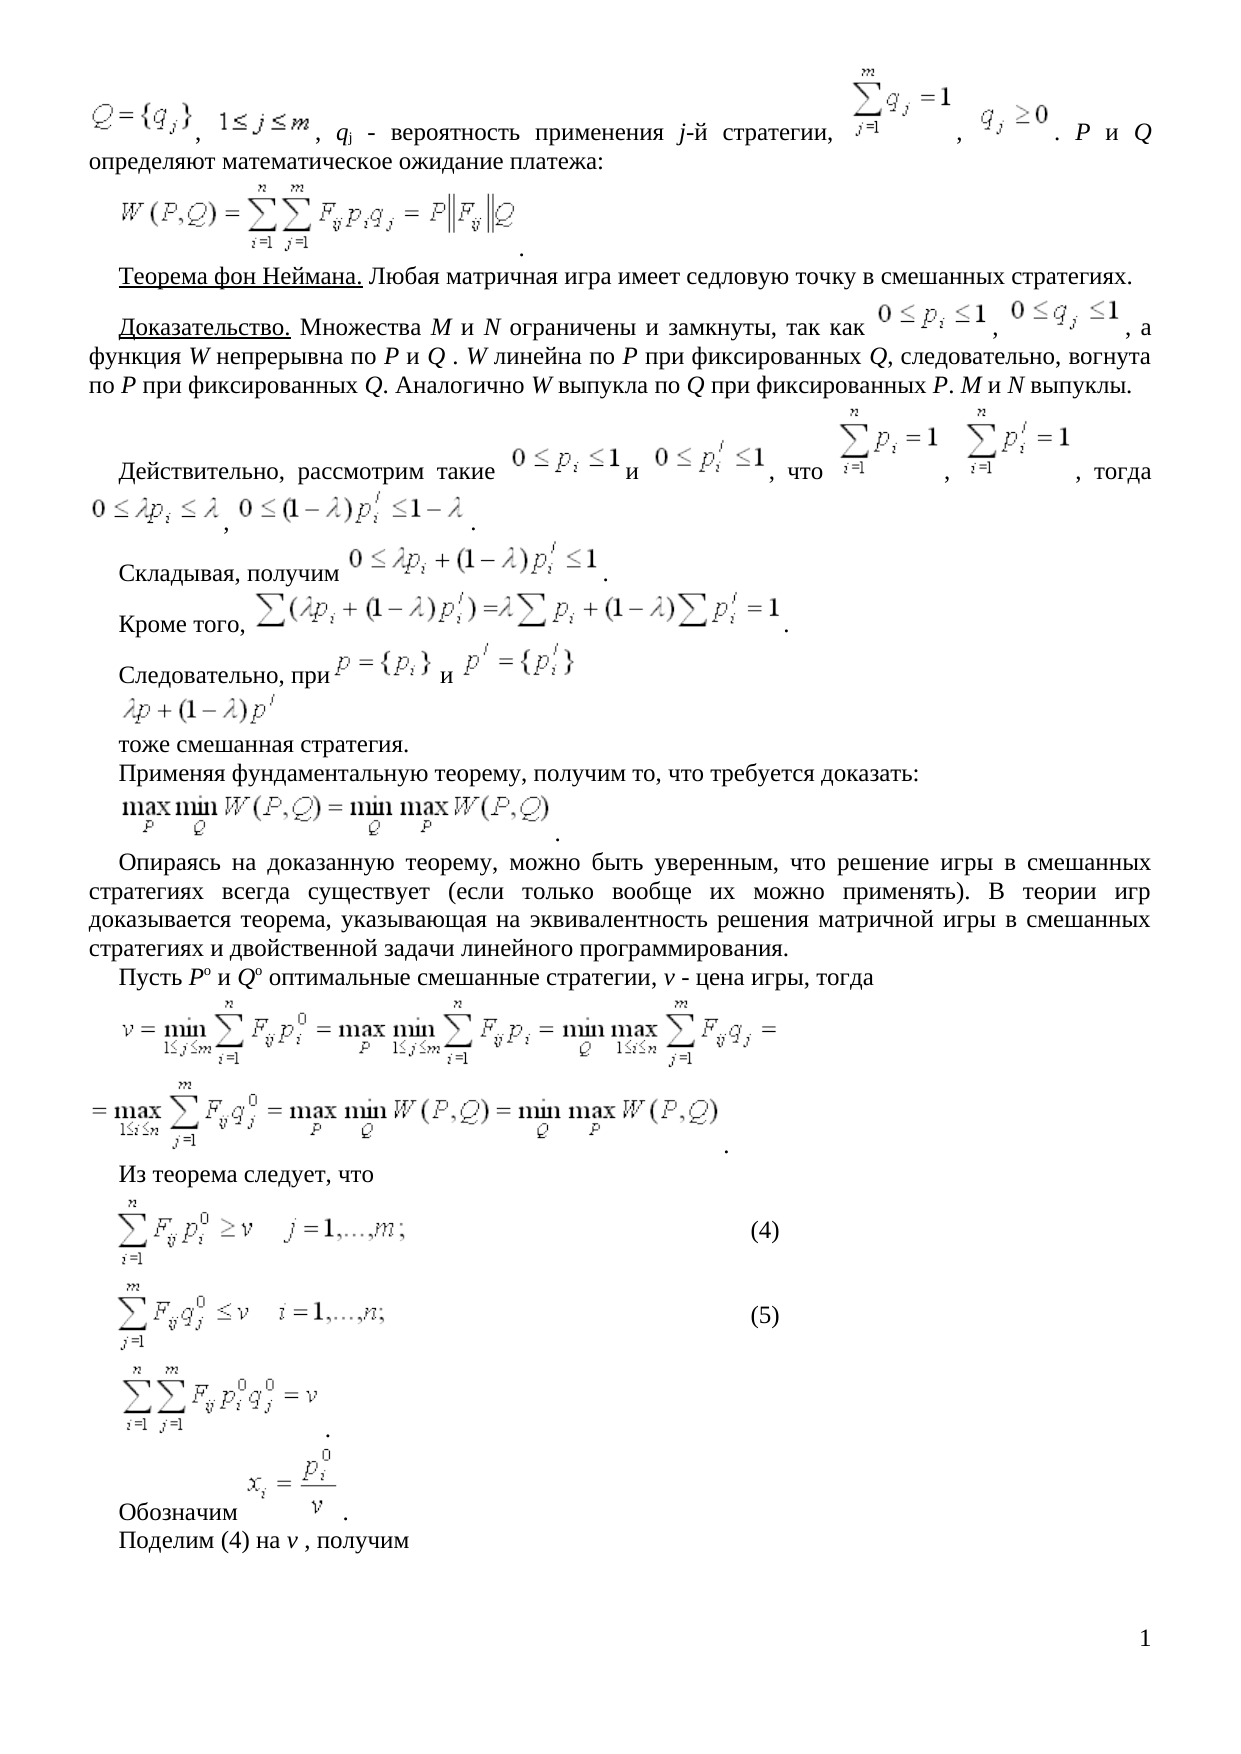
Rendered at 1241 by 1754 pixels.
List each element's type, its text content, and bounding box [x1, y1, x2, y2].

picture [459, 637, 577, 683]
picture [848, 58, 957, 141]
text Доказательство. Множества M и N ограничены и замкнуты, так как , , а функция W непрерывна по P и Q . W линейна по P при фиксированных Q, следовательно, вогнута по P при фиксированных Q. Аналогично W выпукла по Q при фиксированных P. M и N выпуклы. [89, 290, 1152, 398]
picture [113, 1273, 389, 1355]
picture [251, 586, 784, 633]
picture [977, 94, 1054, 141]
picture [118, 786, 555, 842]
table_header [83, 1188, 719, 1272]
text Пусть Po и Qo оптимальные смешанные стратегии, v - цена игры, тогда [89, 962, 1152, 991]
picture [330, 642, 434, 683]
table_header (4) [719, 1188, 1145, 1272]
table_header (5) [719, 1272, 1145, 1357]
picture [118, 174, 519, 256]
picture [651, 434, 769, 480]
picture [88, 990, 784, 1154]
picture [345, 535, 603, 582]
picture [235, 485, 471, 531]
picture [962, 398, 1076, 480]
picture [88, 93, 195, 141]
text тоже смешанная стратегия. [89, 729, 1152, 758]
picture [88, 489, 224, 531]
text Поделим (4) на v , получим [89, 1525, 1152, 1554]
picture [118, 1356, 325, 1438]
picture [118, 688, 281, 730]
text Складывая, получим . [89, 536, 1152, 587]
text Следовательно, при и [89, 638, 1152, 688]
text Опираясь на доказанную теорему, можно быть уверенным, что решение игры в смешанных стратегиях всегда существует (если только вообще их можно применять). В теории игр доказывается теорема, указывающая на эквивалентность решения матричной игры в смешанных стратегиях и двойственной задачи линейного программирования. [89, 847, 1152, 962]
table_header [83, 1272, 719, 1357]
picture [243, 1443, 343, 1520]
picture [835, 398, 944, 480]
picture [216, 108, 315, 141]
text Из теорема следует, что [89, 1159, 1152, 1188]
picture [1007, 290, 1125, 336]
picture [113, 1189, 411, 1271]
picture [508, 438, 626, 480]
text Теорема фон Неймана. Любая матричная игра имеет седловую точку в смешанных стратегиях. [89, 261, 1152, 290]
text Обозначим . [89, 1443, 1152, 1525]
picture [874, 294, 992, 336]
text Применяя фундаментальную теорему, получим то, что требуется доказать: [89, 758, 1152, 787]
text . [89, 1357, 1152, 1443]
